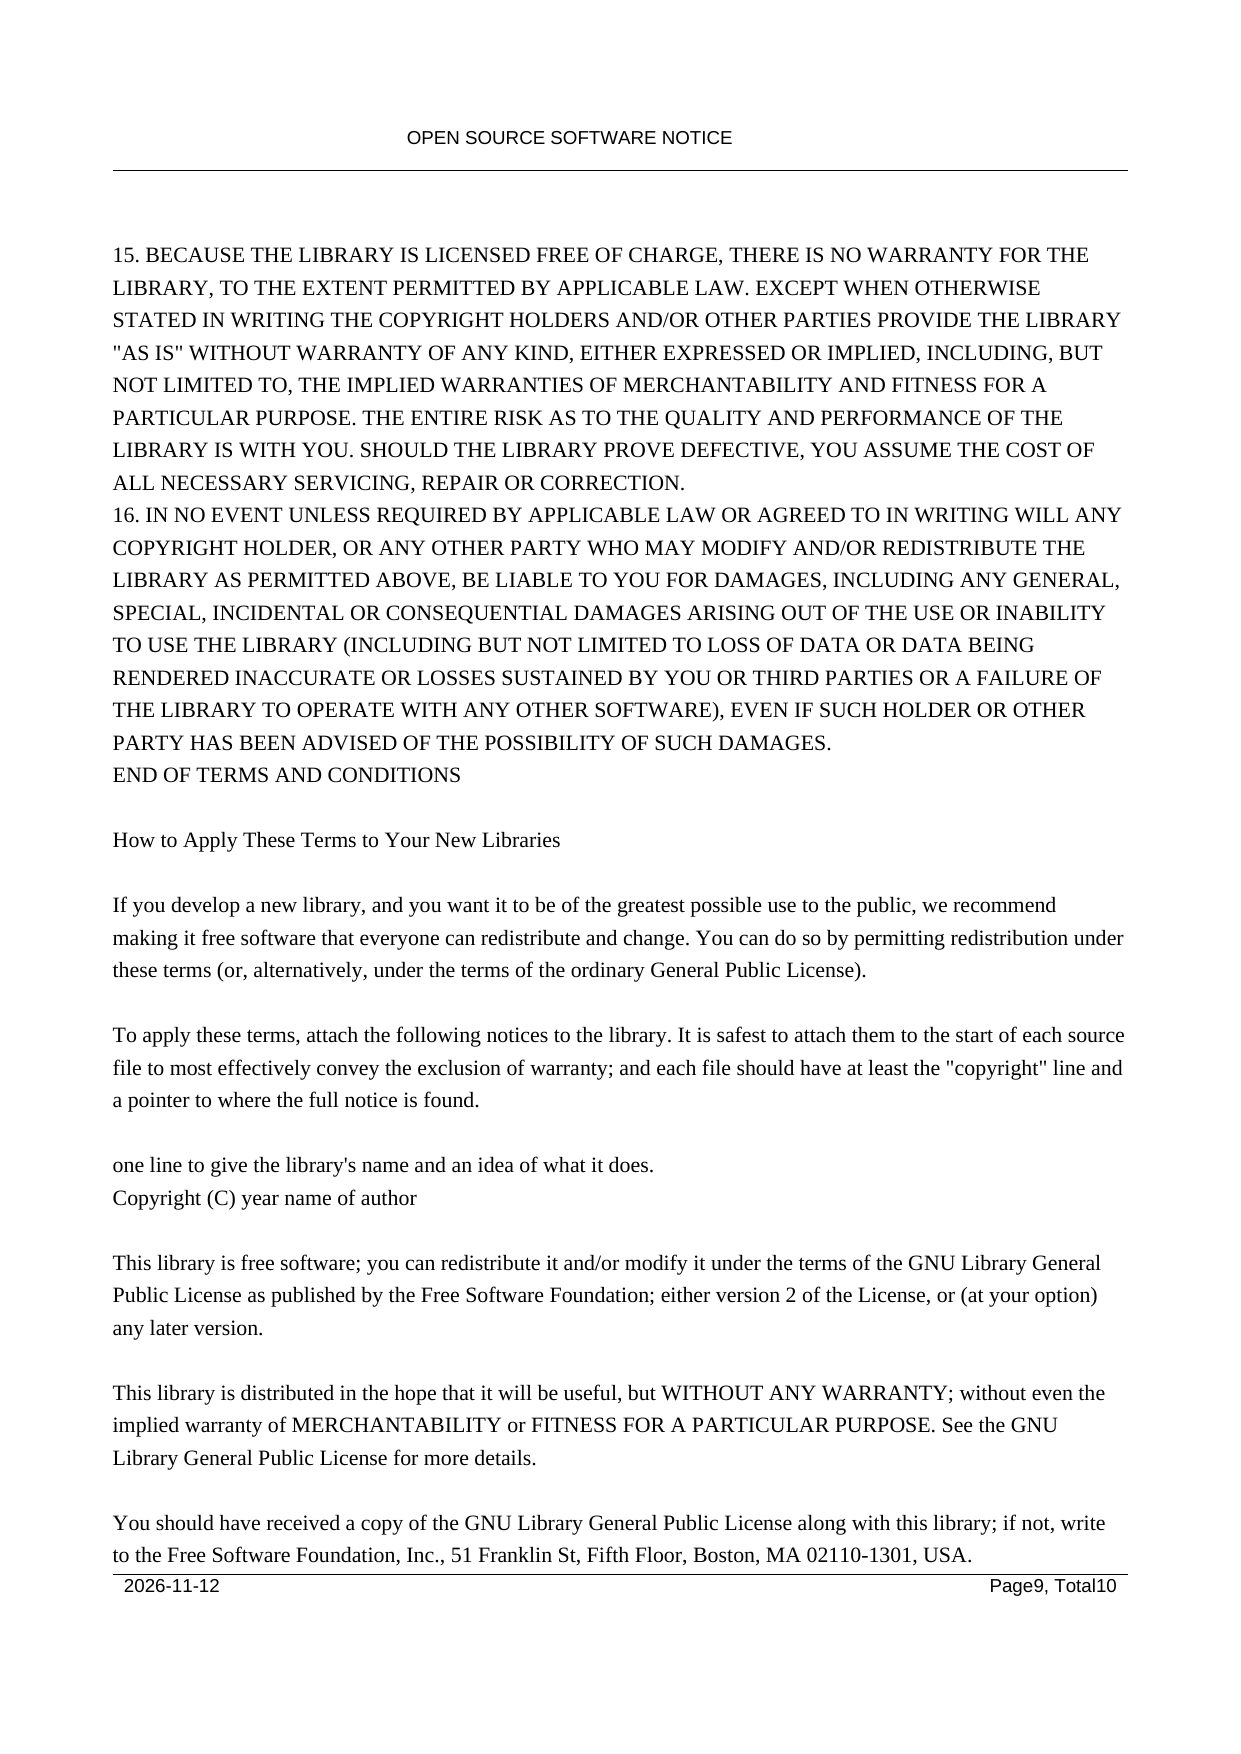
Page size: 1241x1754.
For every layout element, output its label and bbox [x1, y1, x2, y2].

text [112, 206, 1128, 1571]
